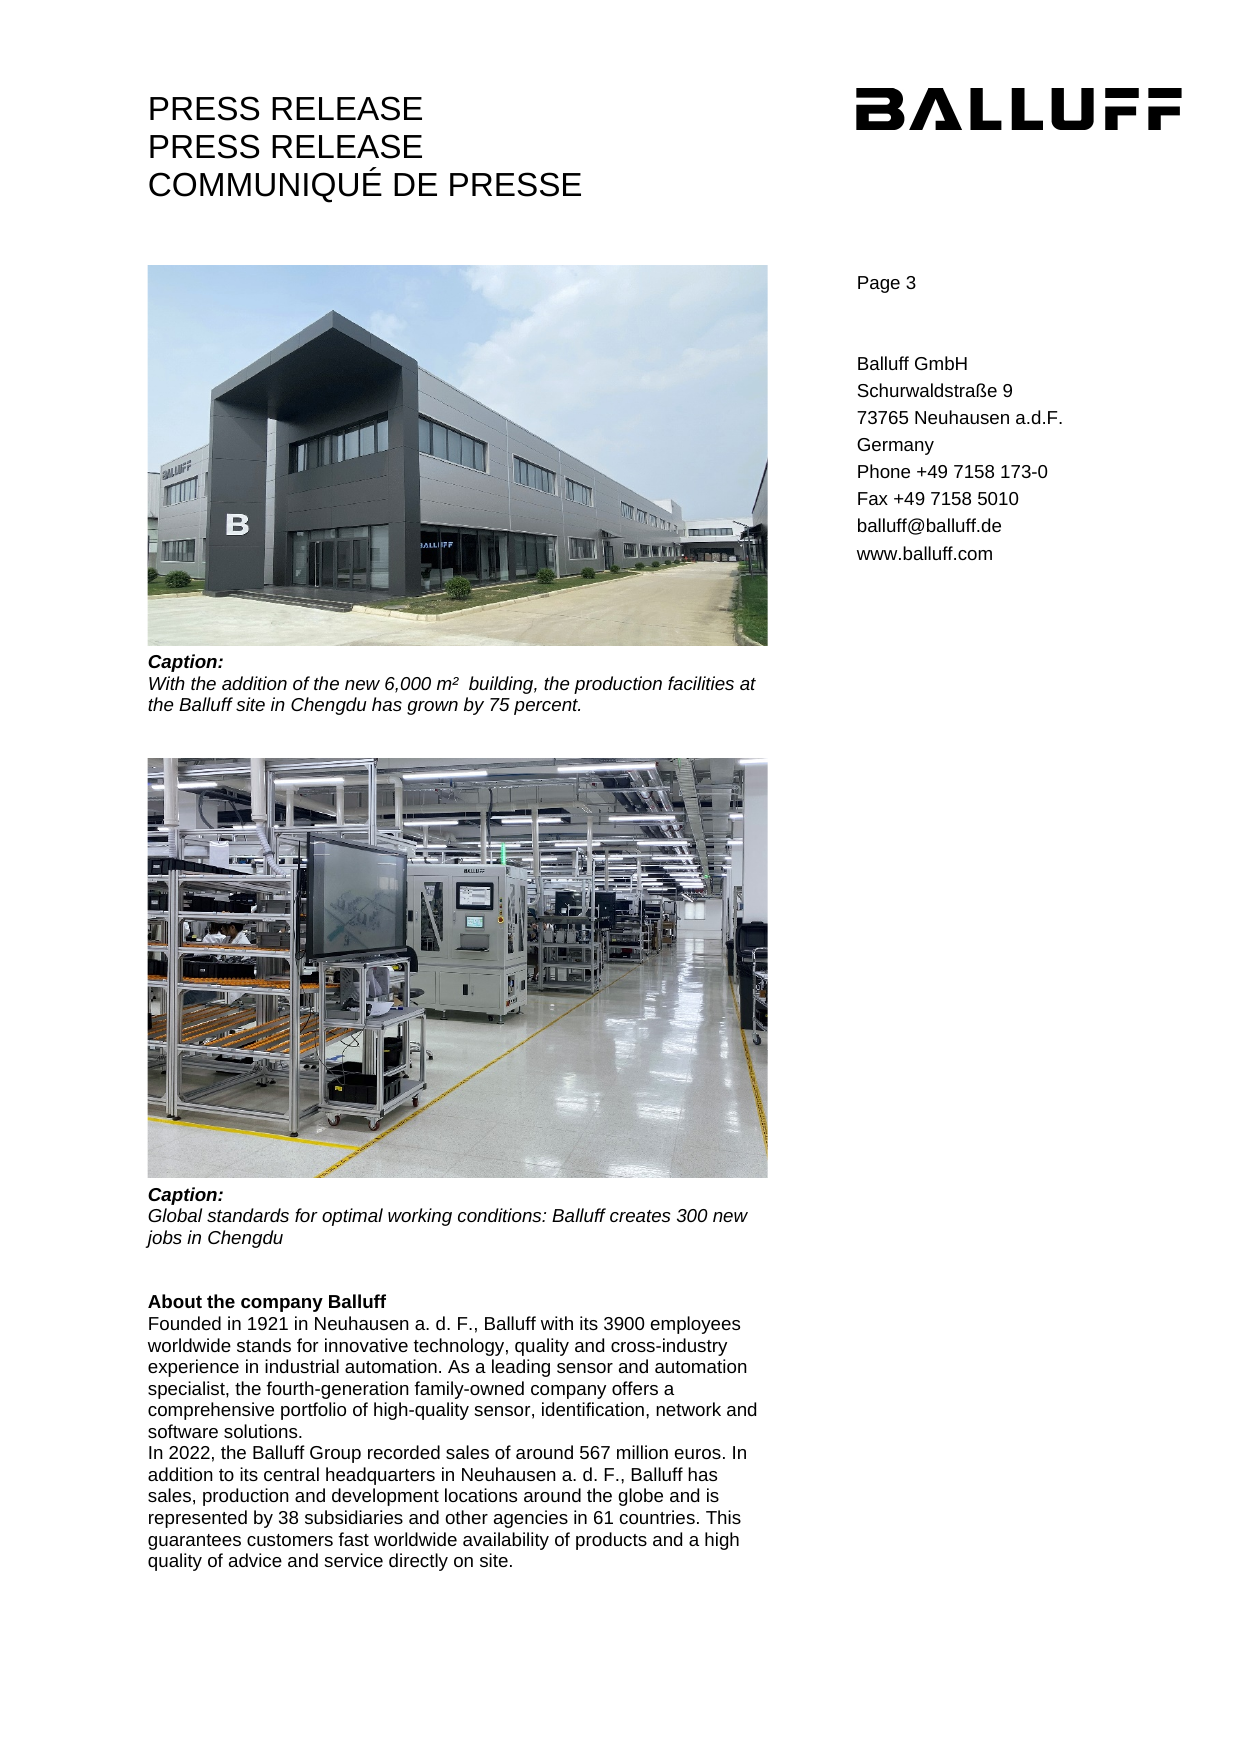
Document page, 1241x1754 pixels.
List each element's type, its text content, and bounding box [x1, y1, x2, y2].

text Caption: [148, 646, 768, 673]
text In 2022, the Balluff Group recorded sales of around 567 million euros. In addition to its central headquarters in Neuhausen a. d. F., Balluff has sales, production and development locations around the globe and is represented by 38 subsidiaries and other agencies in 61 countries. This guarantees customers fast worldwide availability of products and a high quality of advice and service directly on site. [148, 1442, 768, 1572]
picture [147, 265, 768, 646]
text Global standards for optimal working conditions: Balluff creates 300 new jobs in Chengdu [148, 1205, 768, 1248]
picture [856, 88, 1182, 130]
text About the company Balluff [148, 1291, 768, 1313]
text With the addition of the new 6,000 m² building, the production facilities at the Balluff site in Chengdu has grown by 75 percent. [148, 673, 768, 716]
text Founded in 1921 in Neuhausen a. d. F., Balluff with its 3900 employees worldwide stands for innovative technology, quality and cross-industry experience in industrial automation. As a leading sensor and automation specialist, the fourth-generation family-owned company offers a comprehensive portfolio of high-quality sensor, identification, network and software solutions. [148, 1313, 768, 1442]
text Caption: [148, 1178, 768, 1205]
picture [147, 758, 768, 1178]
